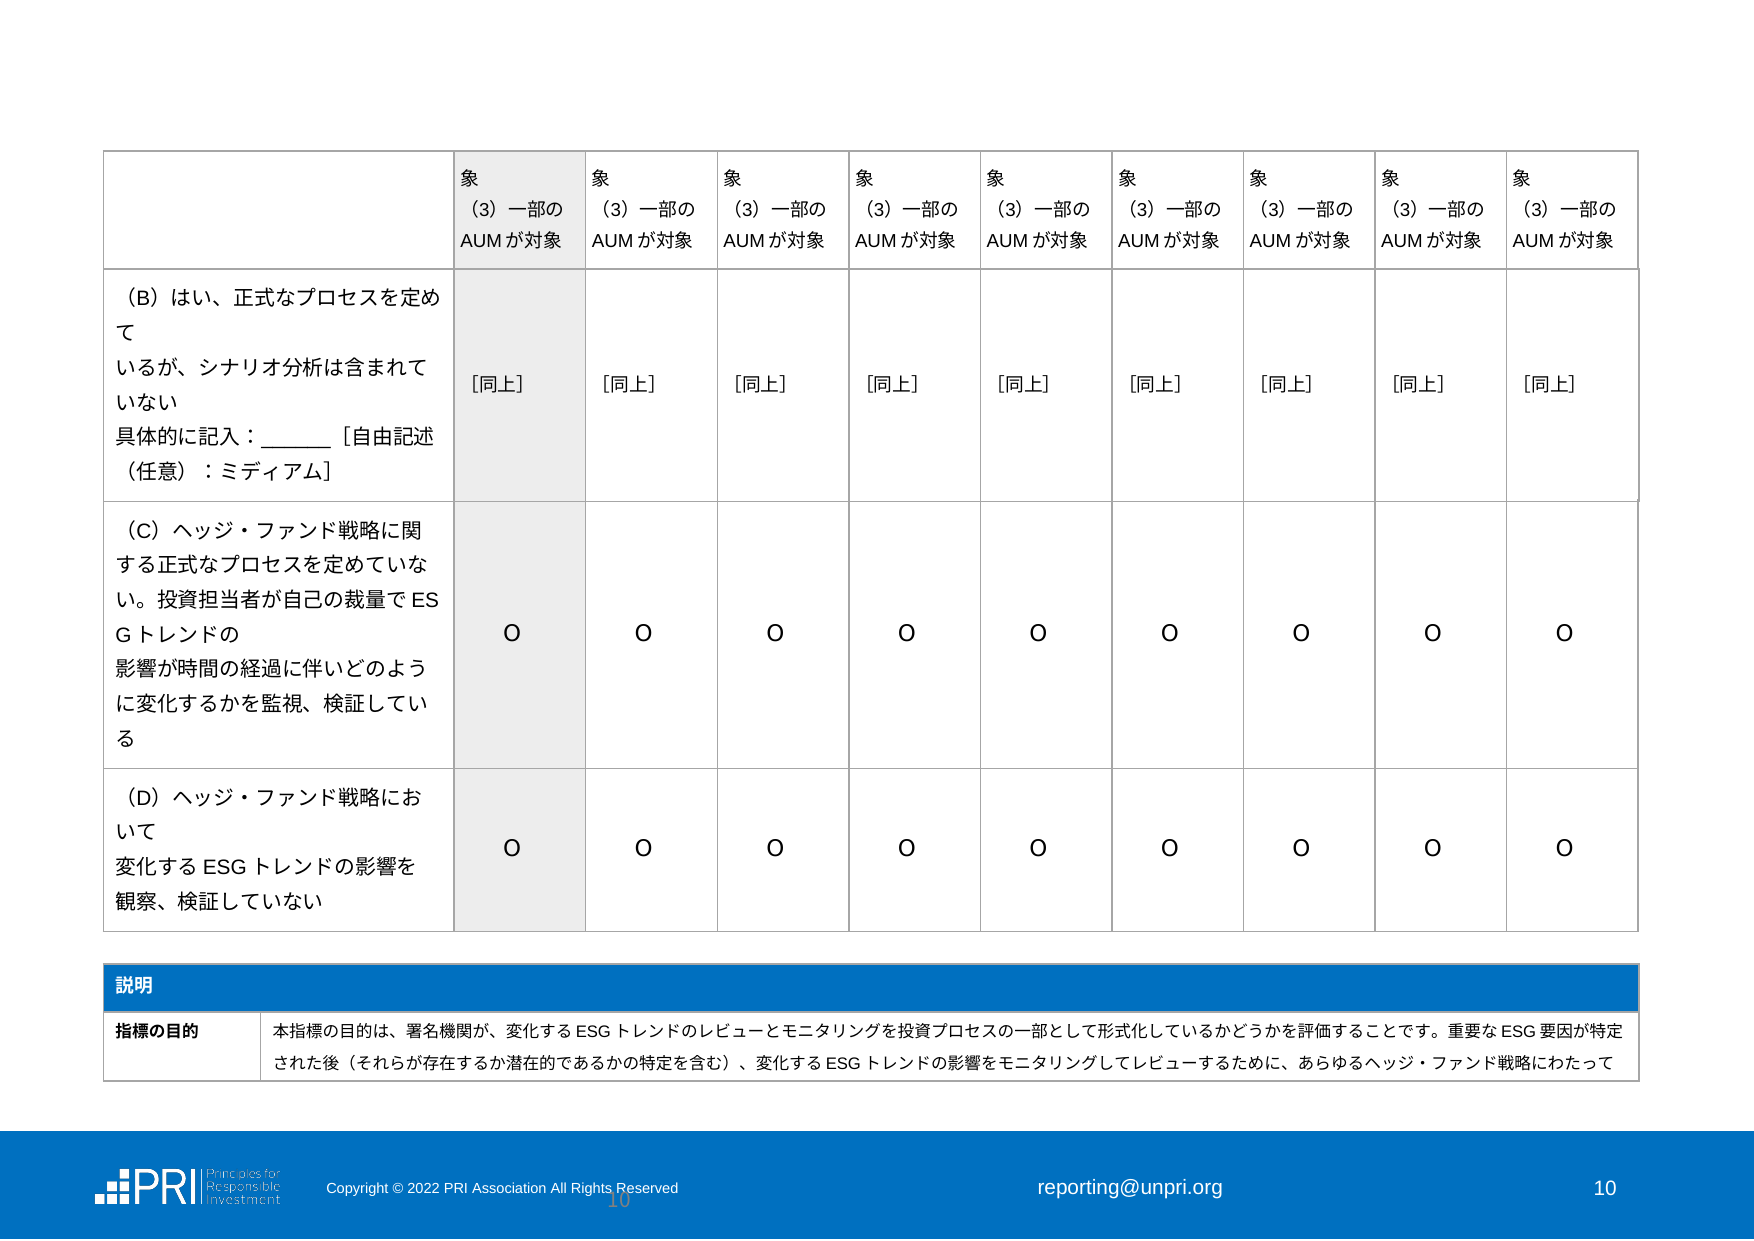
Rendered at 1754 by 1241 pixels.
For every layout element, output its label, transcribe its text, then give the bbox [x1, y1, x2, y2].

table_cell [586, 152, 717, 268]
table_cell [850, 769, 980, 931]
table_cell ［同上］ [586, 270, 717, 501]
table_cell [586, 769, 717, 931]
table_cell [104, 152, 453, 268]
table_cell [1507, 502, 1637, 768]
table_cell ［同上］ [1244, 270, 1374, 501]
table_cell ［同上］ [1507, 270, 1638, 501]
table_header 説明 [104, 965, 1638, 1011]
table_cell ［同上］ [455, 270, 585, 501]
table_cell ［同上］ [981, 270, 1111, 501]
table_cell ［同上］ [850, 270, 980, 501]
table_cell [1244, 152, 1374, 268]
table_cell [261, 1013, 1638, 1080]
table_cell [1113, 502, 1243, 768]
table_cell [1507, 152, 1637, 268]
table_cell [981, 152, 1111, 268]
table_cell ［同上］ [1113, 270, 1243, 501]
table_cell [718, 152, 848, 268]
table_cell （C）ヘッジ・ファンド戦略に関する正式なプロセスを定めていない。投資担当者が自己の裁量でESGトレンドの 影響が時間の経過に伴いどのように変化するかを監視、検証している [104, 502, 453, 768]
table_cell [1113, 152, 1243, 268]
table_cell ［同上］ [718, 270, 848, 501]
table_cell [455, 152, 585, 268]
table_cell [1376, 152, 1506, 268]
table_cell [1113, 769, 1243, 931]
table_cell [850, 152, 980, 268]
table_cell [455, 502, 585, 768]
table_cell [455, 769, 585, 931]
table_cell [1376, 502, 1506, 768]
table_cell [850, 502, 980, 768]
table_cell ［同上］ [1376, 270, 1506, 501]
table_cell [1244, 502, 1374, 768]
table_cell [1507, 769, 1637, 931]
table_cell （B）はい、正式なプロセスを定めて いるが、シナリオ分析は含まれて いない 具体的に記入：______［自由記述（任意）：ミディアム］ [104, 270, 453, 501]
table_cell [1244, 769, 1374, 931]
table_cell [586, 502, 717, 768]
table_cell 指標の目的 [104, 1013, 260, 1080]
table_cell [981, 502, 1111, 768]
table_cell [981, 769, 1111, 931]
picture [92, 1166, 282, 1207]
table_cell [718, 502, 848, 768]
table_cell （D）ヘッジ・ファンド戦略において 変化するESGトレンドの影響を 観察、検証していない [104, 769, 453, 931]
table_cell [718, 769, 848, 931]
table_cell [1376, 769, 1506, 931]
